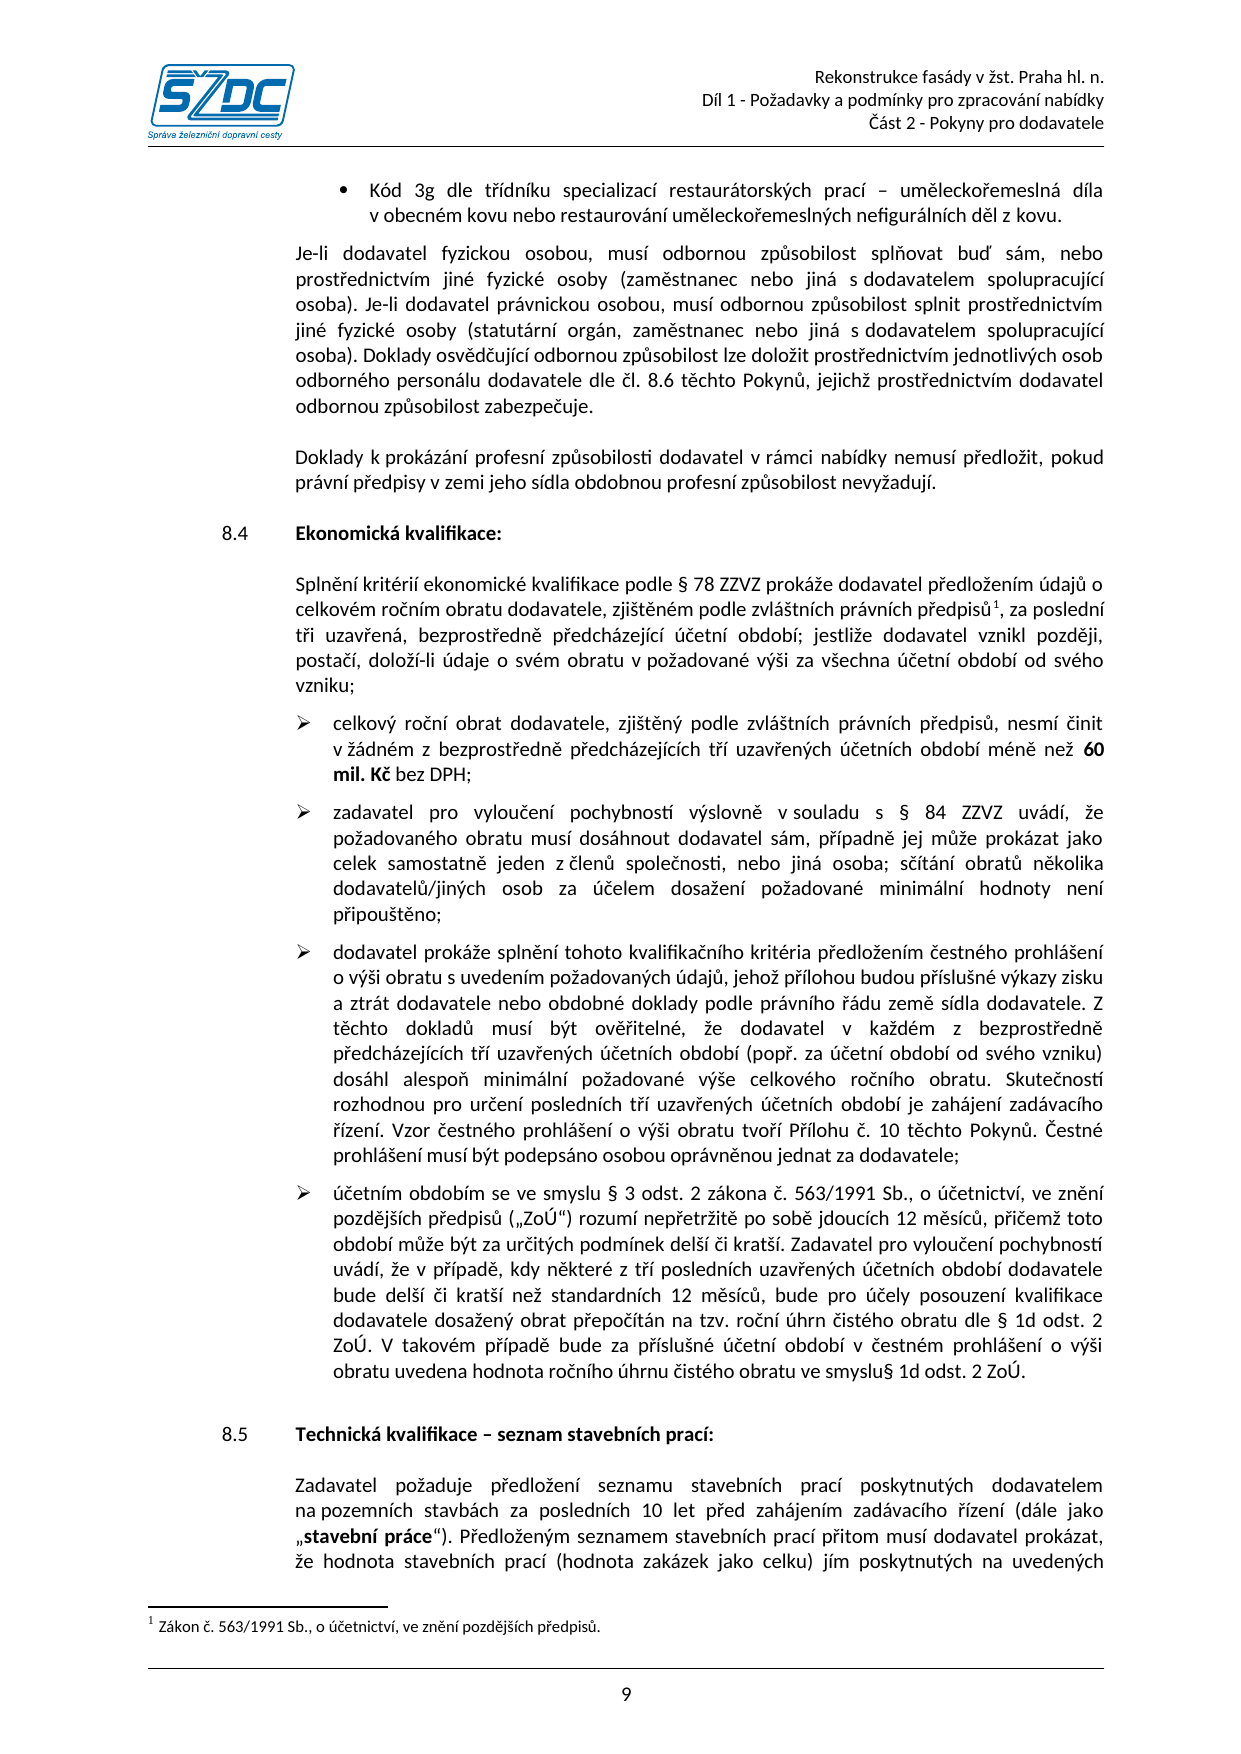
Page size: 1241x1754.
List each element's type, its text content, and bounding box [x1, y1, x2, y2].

list zadavatel pro vyloučení pochybností výslovně v souladu s § 84 ZZVZ uvádí, že požadovaného obratu musí dosáhnout dodavatel sám, případně jej může prokázat jako celek samostatně jeden z členů společnosti, nebo jiná osoba; sčítání obratů několika dodavatelů/jiných osob za účelem dosažení požadované minimální hodnoty není připouštěno; [295, 799, 1104, 926]
list Kód 3g dle třídníku specializací restaurátorských prací – uměleckořemeslná díla v obecném kovu nebo restaurování uměleckořemeslných nefigurálních děl z kovu. [340, 177, 1104, 228]
list celkový roční obrat dodavatele, zjištěný podle zvláštních právních předpisů, nesmí činit v žádném z bezprostředně předcházejících tří uzavřených účetních období méně než 60 mil. Kč bez DPH; [295, 711, 1104, 787]
list Technická kvalifikace – seznam stavebních prací: [222, 1421, 1104, 1447]
list účetním obdobím se ve smyslu § 3 odst. 2 zákona č. 563/1991 Sb., o účetnictví, ve znění pozdějších předpisů („ZoÚ“) rozumí nepřetržitě po sobě jdoucích 12 měsíců, přičemž toto období může být za určitých podmínek delší či kratší. Zadavatel pro vyloučení pochybností uvádí, že v případě, kdy některé z tří posledních uzavřených účetních období dodavatele bude delší či kratší než standardních 12 měsíců, bude pro účely posouzení kvalifikace dodavatele dosažený obrat přepočítán na tzv. roční úhrn čistého obratu dle § 1d odst. 2 ZoÚ. V takovém případě bude za příslušné účetní období v čestném prohlášení o výši obratu uvedena hodnota ročního úhrnu čistého obratu ve smyslu§ 1d odst. 2 ZoÚ. [295, 1180, 1104, 1383]
text Je-li dodavatel fyzickou osobou, musí odbornou způsobilost splňovat buď sám, nebo prostřednictvím jiné fyzické osoby (zaměstnanec nebo jiná s dodavatelem spolupracující osoba). Je-li dodavatel právnickou osobou, musí odbornou způsobilost splnit prostřednictvím jiné fyzické osoby (statutární orgán, zaměstnanec nebo jiná s dodavatelem spolupracující osoba). Doklady osvědčující odbornou způsobilost lze doložit prostřednictvím jednotlivých osob odborného personálu dodavatele dle čl. 8.6 těchto Pokynů, jejichž prostřednictvím dodavatel odbornou způsobilost zabezpečuje. [295, 241, 1104, 418]
text Splnění kritérií ekonomické kvalifikace podle § 78 ZZVZ prokáže dodavatel předložením údajů o celkovém ročním obratu dodavatele, zjištěném podle zvláštních právních předpisů, za poslední tři uzavřená, bezprostředně předcházející účetní období; jestliže dodavatel vznikl později, postačí, doloží-li údaje o svém obratu v požadované výši za všechna účetní období od svého vzniku; [295, 571, 1104, 698]
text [295, 1472, 1104, 1574]
list dodavatel prokáže splnění tohoto kvalifikačního kritéria předložením čestného prohlášení o výši obratu s uvedením požadovaných údajů, jehož přílohou budou příslušné výkazy zisku a ztrát dodavatele nebo obdobné doklady podle právního řádu země sídla dodavatele. Z těchto dokladů musí být ověřitelné, že dodavatel v každém z bezprostředně předcházejících tří uzavřených účetních období (popř. za účetní období od svého vzniku) dosáhl alespoň minimální požadované výše celkového ročního obratu. Skutečností rozhodnou pro určení posledních tří uzavřených účetních období je zahájení zadávacího řízení. Vzor čestného prohlášení o výši obratu tvoří Přílohu č. 10 těchto Pokynů. Čestné prohlášení musí být podepsáno osobou oprávněnou jednat za dodavatele; [295, 939, 1104, 1168]
text Doklady k prokázání profesní způsobilosti dodavatel v rámci nabídky nemusí předložit, pokud právní předpisy v zemi jeho sídla obdobnou profesní způsobilost nevyžadují. [295, 444, 1104, 495]
list Ekonomická kvalifikace: [222, 520, 1104, 546]
